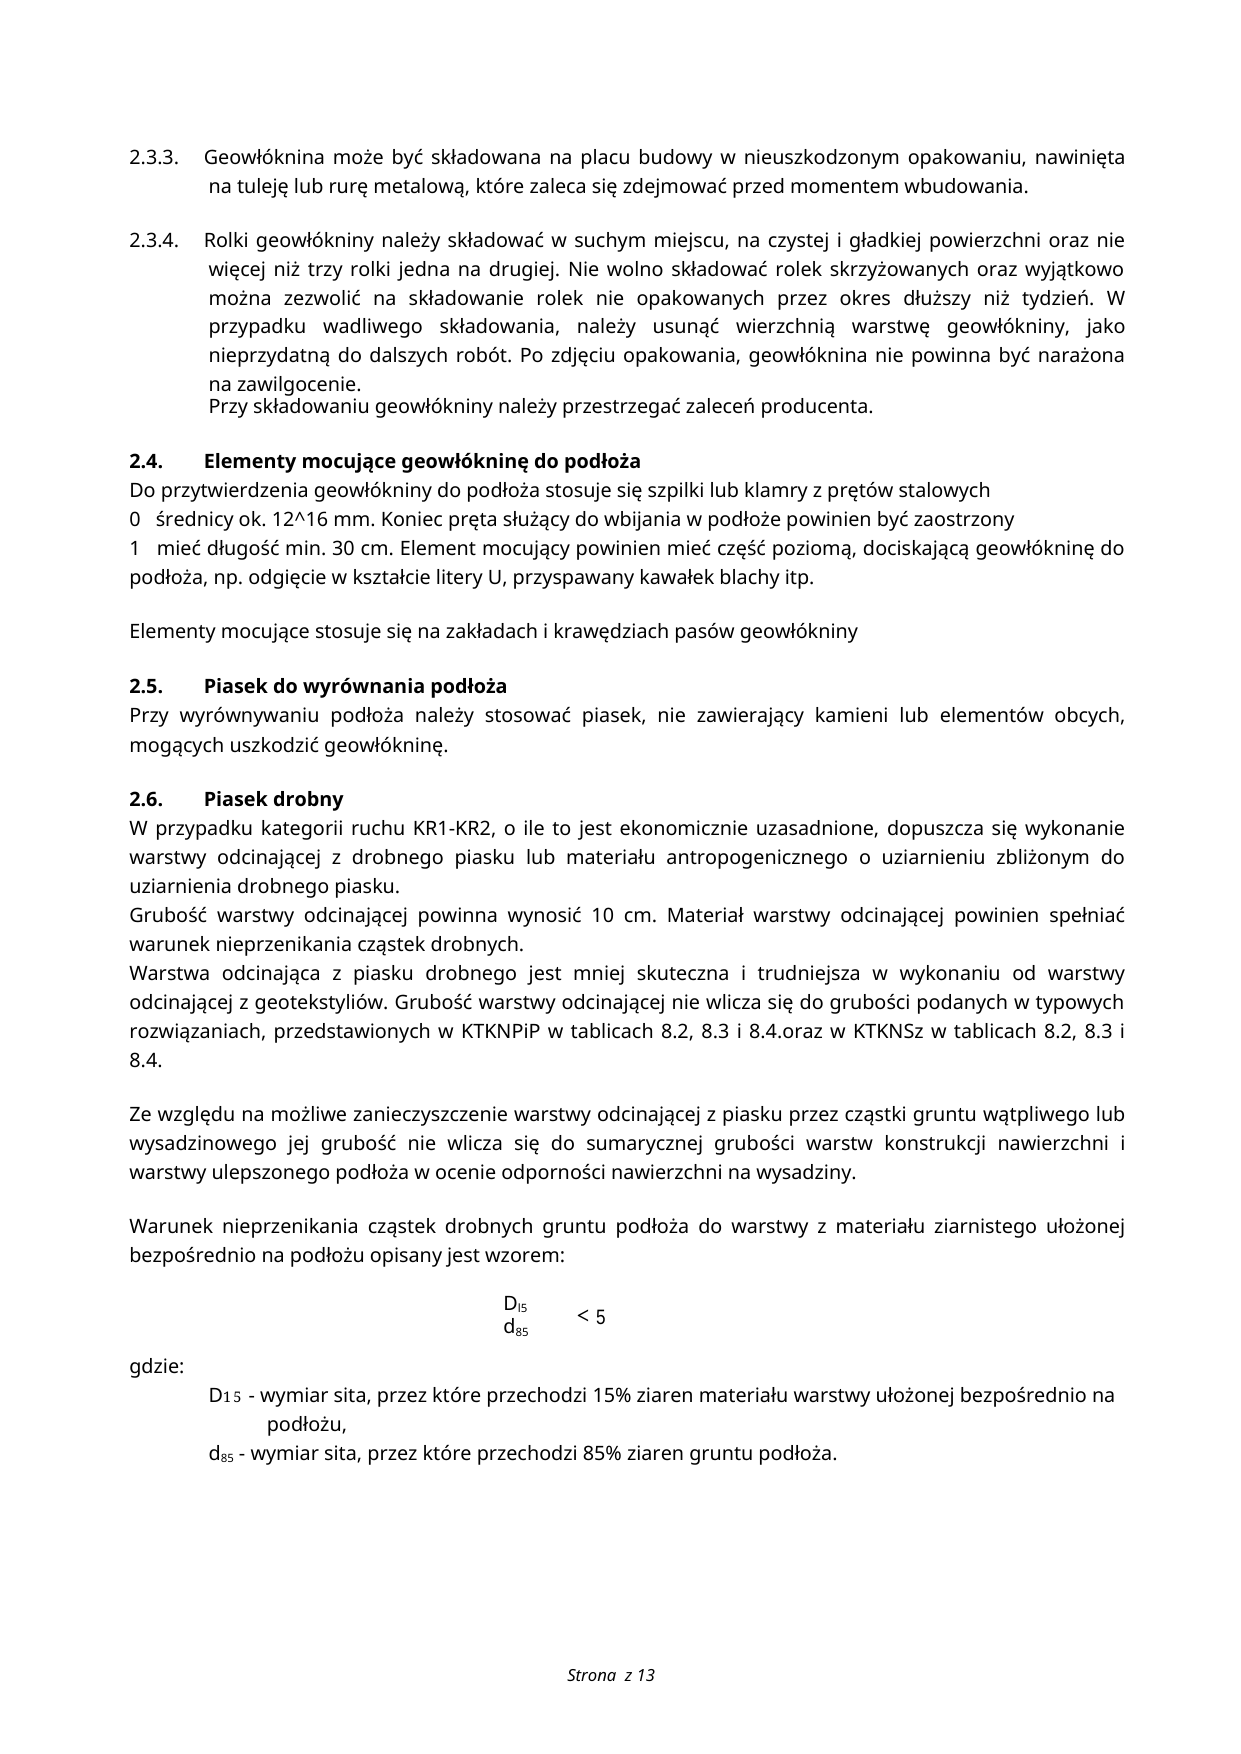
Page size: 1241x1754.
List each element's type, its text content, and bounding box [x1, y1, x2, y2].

text Warunek nieprzenikania cząstek drobnych gruntu podłoża do warstwy z materiału ziarnistego ułożonej bezpośrednio na podłożu opisany jest wzorem: [129, 1209, 1126, 1268]
text Elementy mocujące stosuje się na zakładach i krawędziach pasów geowłókniny [129, 622, 1126, 642]
list Piasek do wyrównania podłoża [129, 670, 1126, 699]
text d85 - wymiar sita, przez które przechodzi 85% ziaren gruntu podłoża. [208, 1437, 1126, 1466]
text Przy składowaniu geowłókniny należy przestrzegać zaleceń producenta. [208, 398, 1126, 417]
text D15 - wymiar sita, przez które przechodzi 15% ziaren materiału warstwy ułożonej bezpośrednio na podłożu, [208, 1379, 1126, 1437]
list Piasek drobny [129, 783, 1126, 812]
text Przy wyrównywaniu podłoża należy stosować piasek, nie zawierający kamieni lub elementów obcych, mogących uszkodzić geowłókninę. [129, 699, 1126, 758]
text Warstwa odcinająca z piasku drobnego jest mniej skuteczna i trudniejsza w wykonaniu od warstwy odcinającej z geotekstyliów. Grubość warstwy odcinającej nie wlicza się do grubości podanych w typowych rozwiązaniach, przedstawionych w KTKNPiP w tablicach 8.2, 8.3 i 8.4.oraz w KTKNSz w tablicach 8.2, 8.3 i 8.4. [129, 957, 1126, 1073]
list Geowłóknina może być składowana na placu budowy w nieuszkodzonym opakowaniu, nawinięta na tuleję lub rurę metalową, które zaleca się zdejmować przed momentem wbudowania. [129, 141, 1126, 199]
text gdzie: [129, 1268, 1126, 1379]
text W przypadku kategorii ruchu KR1-KR2, o ile to jest ekonomicznie uzasadnione, dopuszcza się wykonanie warstwy odcinającej z drobnego piasku lub materiału antropogenicznego o uziarnieniu zbliżonym do uziarnienia drobnego piasku. [129, 812, 1126, 899]
list Rolki geowłókniny należy składować w suchym miejscu, na czystej i gładkiej powierzchni oraz nie więcej niż trzy rolki jedna na drugiej. Nie wolno składować rolek skrzyżowanych oraz wyjątkowo można zezwolić na składowanie rolek nie opakowanych przez okres dłuższy niż tydzień. W przypadku wadliwego składowania, należy usunąć wierzchnią warstwę geowłókniny, jako nieprzydatną do dalszych robót. Po zdjęciu opakowania, geowłóknina nie powinna być narażona na zawilgocenie. [129, 224, 1126, 398]
text Grubość warstwy odcinającej powinna wynosić 10 cm. Materiał warstwy odcinającej powinien spełniać warunek nieprzenikania cząstek drobnych. [129, 899, 1126, 957]
text Ze względu na możliwe zanieczyszczenie warstwy odcinającej z piasku przez cząstki gruntu wątpliwego lub wysadzinowego jej grubość nie wlicza się do sumarycznej grubości warstw konstrukcji nawierzchni i warstwy ulepszonego podłoża w ocenie odporności nawierzchni na wysadziny. [129, 1098, 1126, 1185]
list Elementy mocujące geowłókninę do podłoża [129, 445, 1126, 474]
text Do przytwierdzenia geowłókniny do podłoża stosuje się szpilki lub klamry z prętów stalowych [129, 474, 1126, 503]
list średnicy ok. 12^16 mm. Koniec pręta służący do wbijania w podłoże powinien być zaostrzony [129, 503, 1126, 532]
list mieć długość min. 30 cm. Element mocujący powinien mieć część poziomą, dociskającą geowłókninę do podłoża, np. odgięcie w kształcie litery U, przyspawany kawałek blachy itp. [129, 532, 1126, 590]
